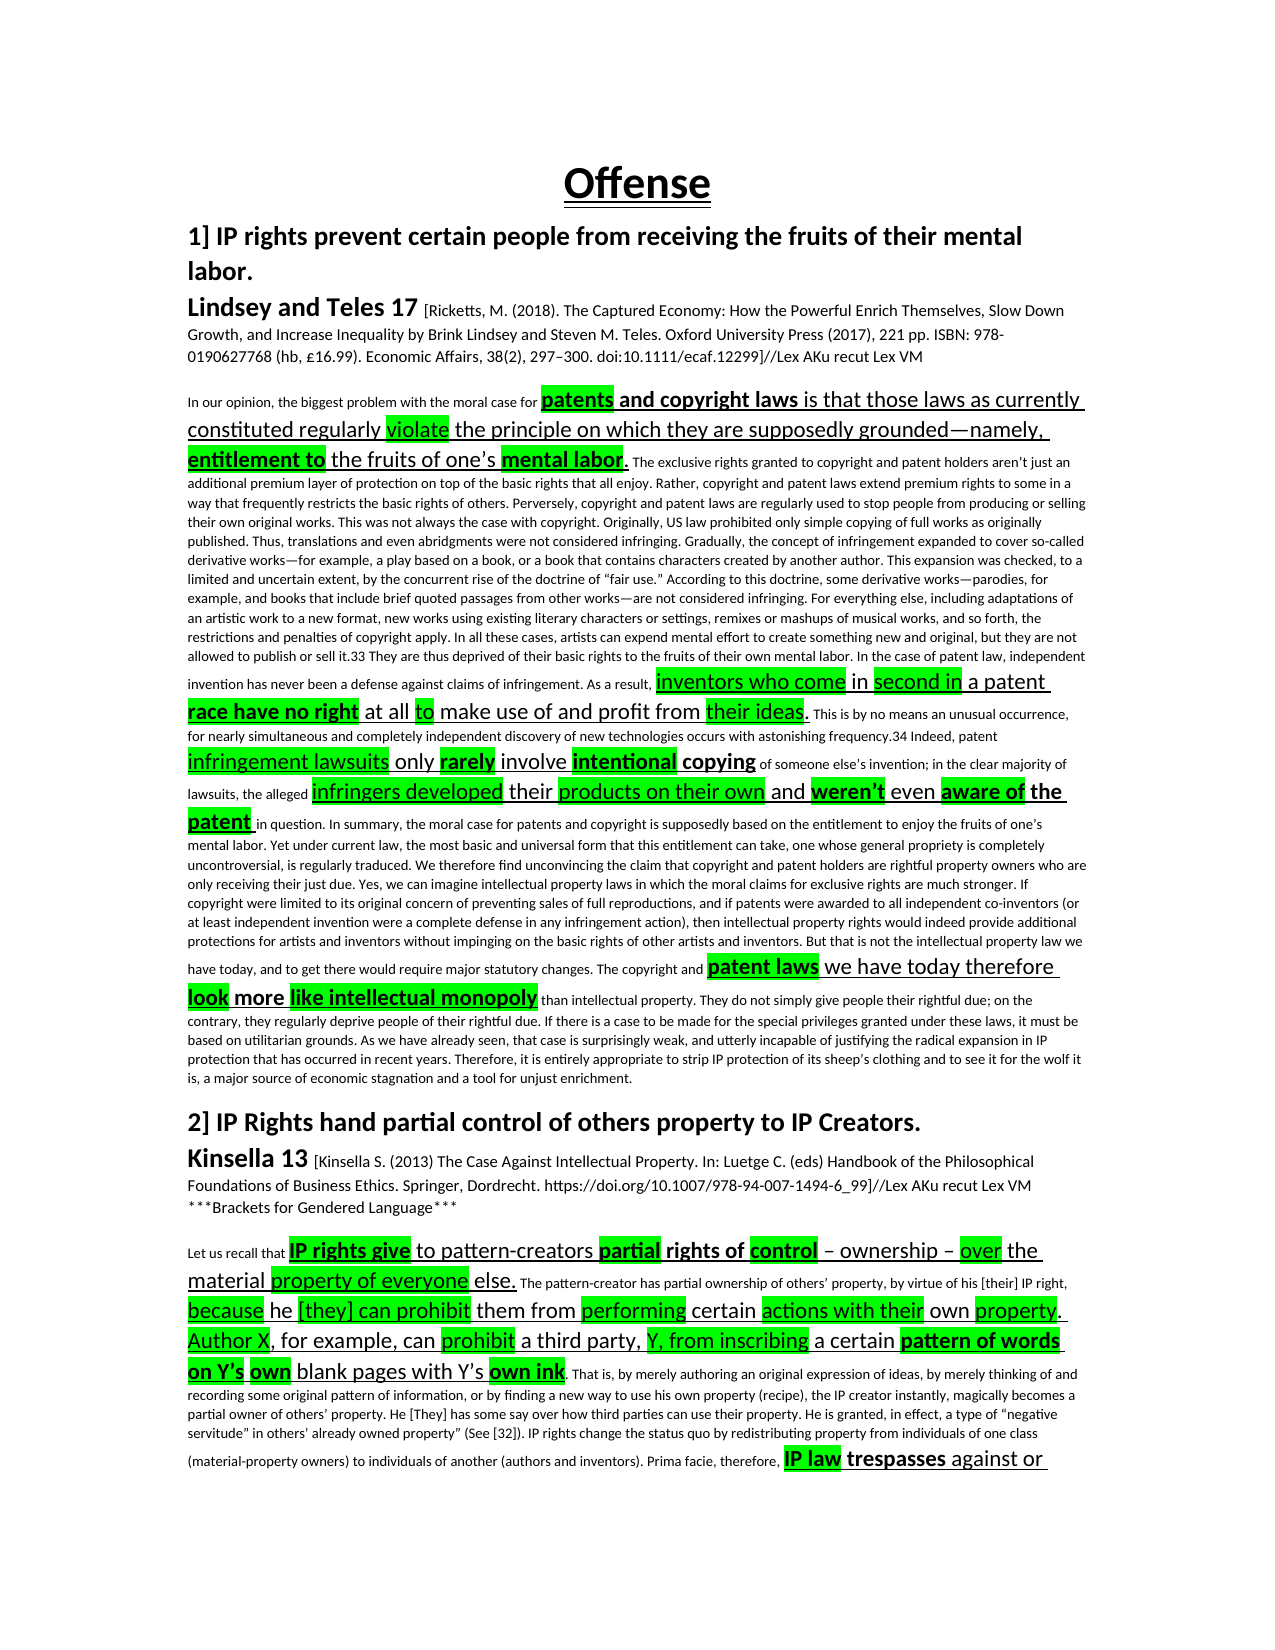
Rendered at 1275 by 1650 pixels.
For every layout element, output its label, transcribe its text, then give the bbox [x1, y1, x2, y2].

text Lindsey and Teles 17 [Ricketts, M. (2018). The Captured Economy: How the Powerful Enrich Themselves, Slow Down Growth, and Increase Inequality by Brink Lindsey and Steven M. Teles. Oxford University Press (2017), 221 pp. ISBN: 978-0190627768 (hb, £16.99). Economic Affairs, 38(2), 297–300. doi:10.1111/ecaf.12299]//Lex AKu recut Lex VM [187, 290, 1087, 367]
subtitle Offense [187, 154, 1087, 210]
text Kinsella 13 [Kinsella S. (2013) The Case Against Intellectual Property. In: Luetge C. (eds) Handbook of the Philosophical Foundations of Business Ethics. Springer, Dordrecht. https://doi.org/10.1007/978-94-007-1494-6_99]//Lex AKu recut Lex VM ***Brackets for Gendered Language*** [187, 1141, 1087, 1218]
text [187, 1236, 1087, 1472]
subtitle 2] IP Rights hand partial control of others property to IP Creators. [187, 1105, 1087, 1138]
text In our opinion, the biggest problem with the moral case for patents and copyright laws is that those laws as currently constituted regularly violate the principle on which they are supposedly grounded—namely, entitlement to the fruits of one’s mental labor. The exclusive rights granted to copyright and patent holders aren’t just an additional premium layer of protection on top of the basic rights that all enjoy. Rather, copyright and patent laws extend premium rights to some in a way that frequently restricts the basic rights of others. Perversely, copyright and patent laws are regularly used to stop people from producing or selling their own original works. This was not always the case with copyright. Originally, US law prohibited only simple copying of full works as originally published. Thus, translations and even abridgments were not considered infringing. Gradually, the concept of infringement expanded to cover so-called derivative works—for example, a play based on a book, or a book that contains characters created by another author. This expansion was checked, to a limited and uncertain extent, by the concurrent rise of the doctrine of “fair use.” According to this doctrine, some derivative works—parodies, for example, and books that include brief quoted passages from other works—are not considered infringing. For everything else, including adaptations of an artistic work to a new format, new works using existing literary characters or settings, remixes or mashups of musical works, and so forth, the restrictions and penalties of copyright apply. In all these cases, artists can expend mental effort to create something new and original, but they are not allowed to publish or sell it.33 They are thus deprived of their basic rights to the fruits of their own mental labor. In the case of patent law, independent invention has never been a defense against claims of infringement. As a result, inventors who come in second in a patent race have no right at all to make use of and profit from their ideas. This is by no means an unusual occurrence, for nearly simultaneous and completely independent discovery of new technologies occurs with astonishing frequency.34 Indeed, patent infringement lawsuits only rarely involve intentional copying of someone else’s invention; in the clear majority of lawsuits, the alleged infringers developed their products on their own and weren’t even aware of the patent in question. In summary, the moral case for patents and copyright is supposedly based on the entitlement to enjoy the fruits of one’s mental labor. Yet under current law, the most basic and universal form that this entitlement can take, one whose general propriety is completely uncontroversial, is regularly traduced. We therefore find unconvincing the claim that copyright and patent holders are rightful property owners who are only receiving their just due. Yes, we can imagine intellectual property laws in which the moral claims for exclusive rights are much stronger. If copyright were limited to its original concern of preventing sales of full reproductions, and if patents were awarded to all independent co-inventors (or at least independent invention were a complete defense in any infringement action), then intellectual property rights would indeed provide additional protections for artists and inventors without impinging on the basic rights of other artists and inventors. But that is not the intellectual property law we have today, and to get there would require major statutory changes. The copyright and patent laws we have today therefore look more like intellectual monopoly than intellectual property. They do not simply give people their rightful due; on the contrary, they regularly deprive people of their rightful due. If there is a case to be made for the special privileges granted under these laws, it must be based on utilitarian grounds. As we have already seen, that case is surprisingly weak, and utterly incapable of justifying the radical expansion in IP protection that has occurred in recent years. Therefore, it is entirely appropriate to strip IP protection of its sheep’s clothing and to see it for the wolf it is, a major source of economic stagnation and a tool for unjust enrichment. [187, 385, 1087, 1087]
subtitle 1] IP rights prevent certain people from receiving the fruits of their mental labor. [187, 219, 1087, 287]
